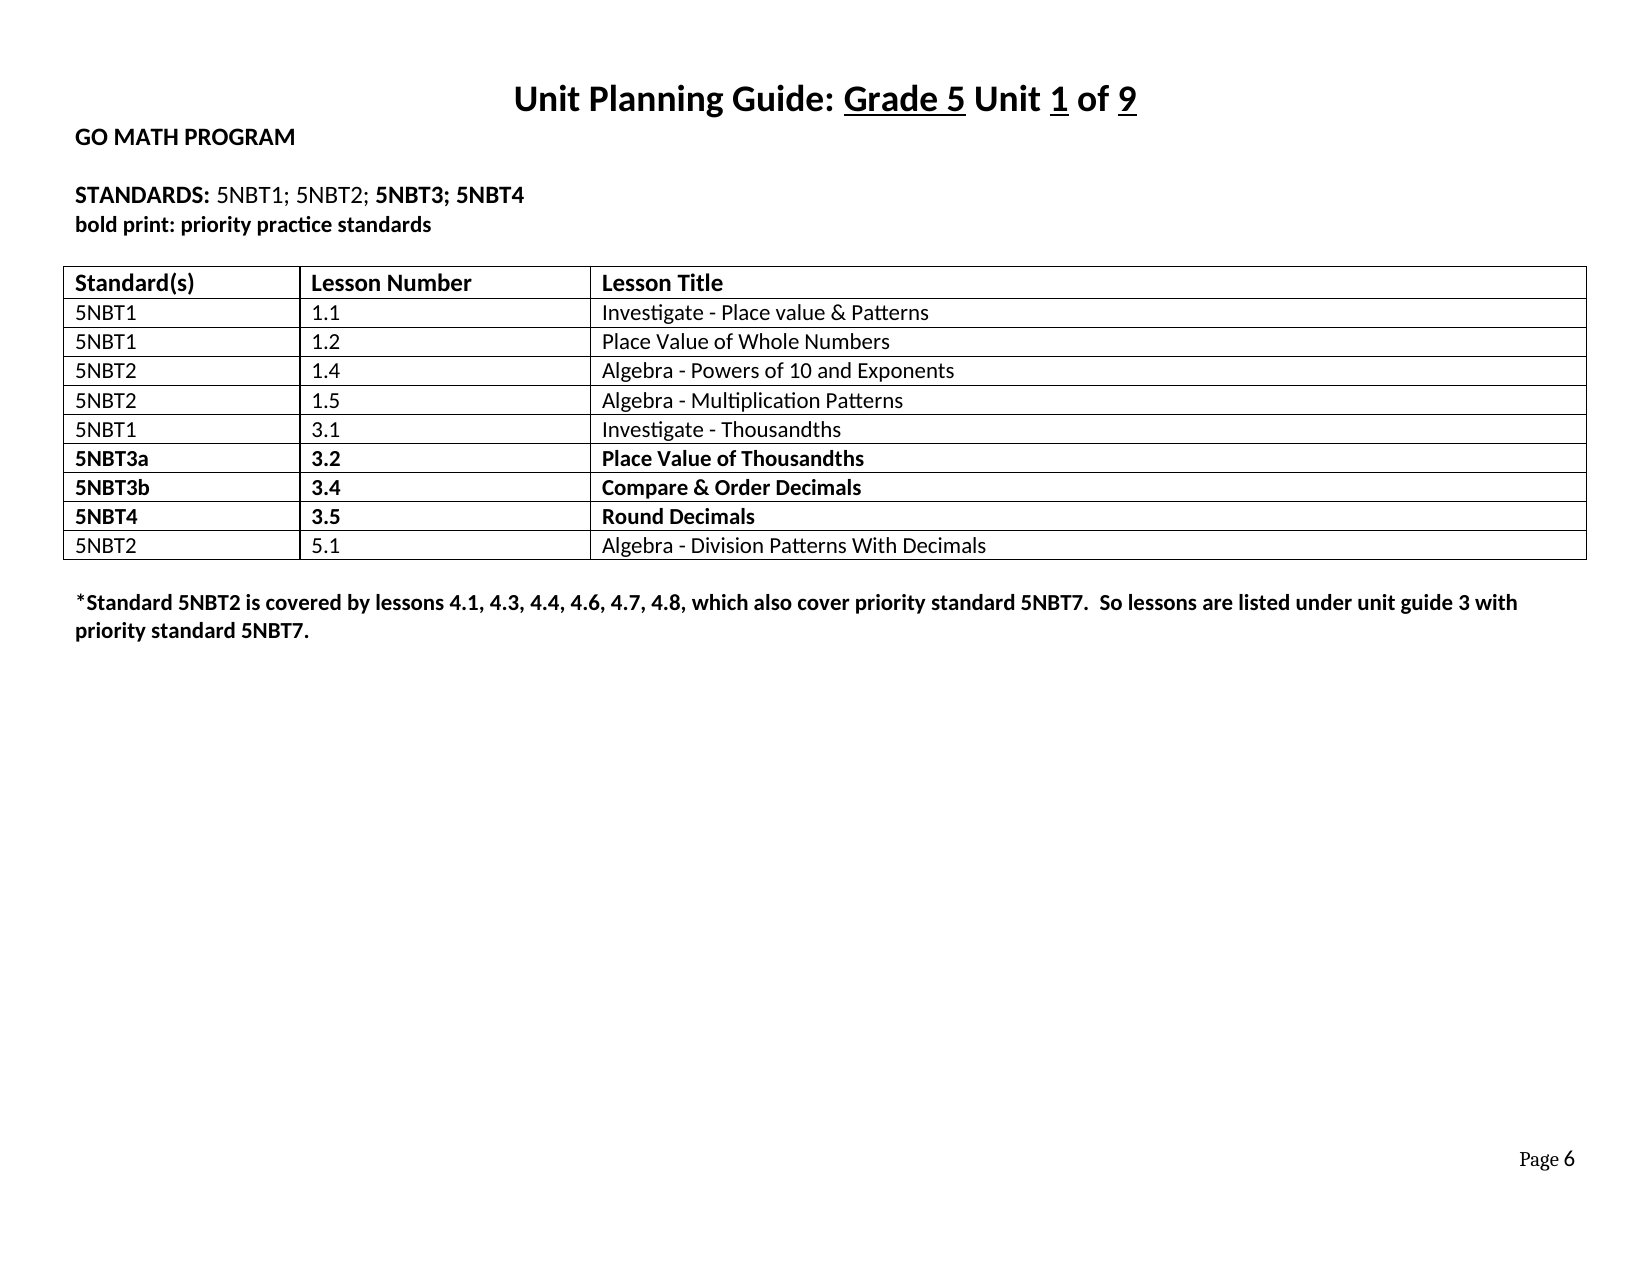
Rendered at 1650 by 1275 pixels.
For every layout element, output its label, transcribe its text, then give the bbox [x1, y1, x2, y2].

table_cell 5NBT3b [64, 473, 299, 501]
table_cell Algebra - Powers of 10 and Exponents [591, 357, 1586, 385]
table_cell 5NBT3a [64, 444, 299, 472]
table_cell 1.5 [301, 386, 590, 414]
table_header Lesson Title [591, 267, 1586, 297]
table_cell Investigate - Place value & Patterns [591, 299, 1586, 327]
text *Standard 5NBT2 is covered by lessons 4.1, 4.3, 4.4, 4.6, 4.7, 4.8, which also cover priority standard 5NBT7. So lessons are listed under unit guide 3 with priority standard 5NBT7. [75, 588, 1575, 644]
table_cell 5NBT1 [64, 328, 299, 356]
table_cell 5NBT1 [64, 299, 299, 327]
table_cell 3.1 [301, 415, 590, 443]
table_cell 1.2 [301, 328, 590, 356]
table_cell 5NBT1 [64, 415, 299, 443]
table_cell 5NBT2 [64, 386, 299, 414]
table_cell Algebra - Multiplication Patterns [591, 386, 1586, 414]
table_cell Place Value of Whole Numbers [591, 328, 1586, 356]
table_cell 5NBT2 [64, 357, 299, 385]
table_cell 3.2 [301, 444, 590, 472]
table_cell 3.5 [301, 502, 590, 530]
table_cell Compare & Order Decimals [591, 473, 1586, 501]
text STANDARDS: 5NBT1; 5NBT2; 5NBT3; 5NBT4 [75, 179, 1575, 210]
table_cell Algebra - Division Patterns With Decimals [591, 531, 1586, 559]
text GO MATH PROGRAM [75, 121, 1575, 151]
table_header Lesson Number [301, 267, 590, 297]
table_cell 5NBT4 [64, 502, 299, 530]
table_cell Place Value of Thousandths [591, 444, 1586, 472]
table_cell 5NBT2 [64, 531, 299, 559]
table_cell Round Decimals [591, 502, 1586, 530]
table_header Standard(s) [64, 267, 299, 297]
text bold print: priority practice standards [75, 210, 1575, 238]
table_cell 1.4 [301, 357, 590, 385]
table_cell 3.4 [301, 473, 590, 501]
table_cell 5.1 [301, 531, 590, 559]
table_cell 1.1 [301, 299, 590, 327]
table_cell Investigate - Thousandths [591, 415, 1586, 443]
